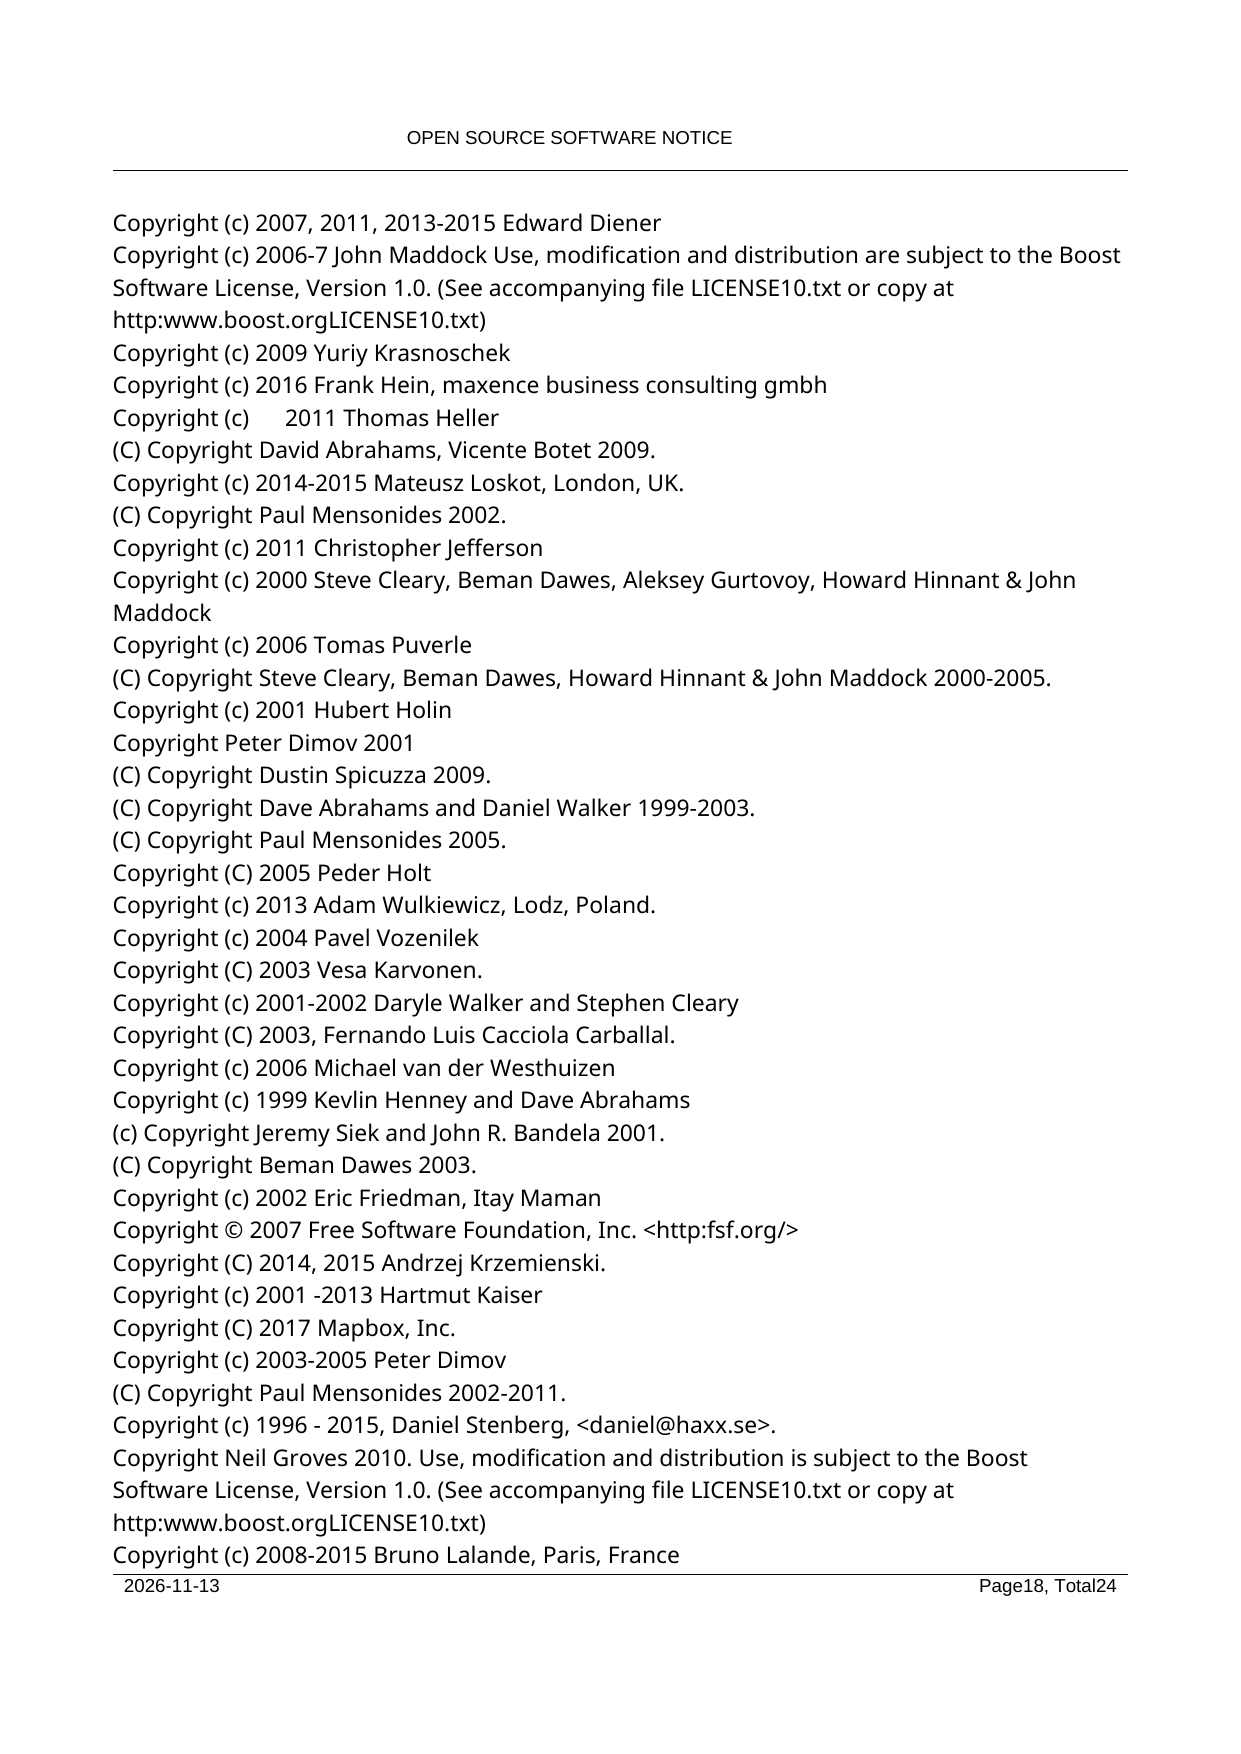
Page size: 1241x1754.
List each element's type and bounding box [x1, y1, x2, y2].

text [112, 206, 1128, 1571]
